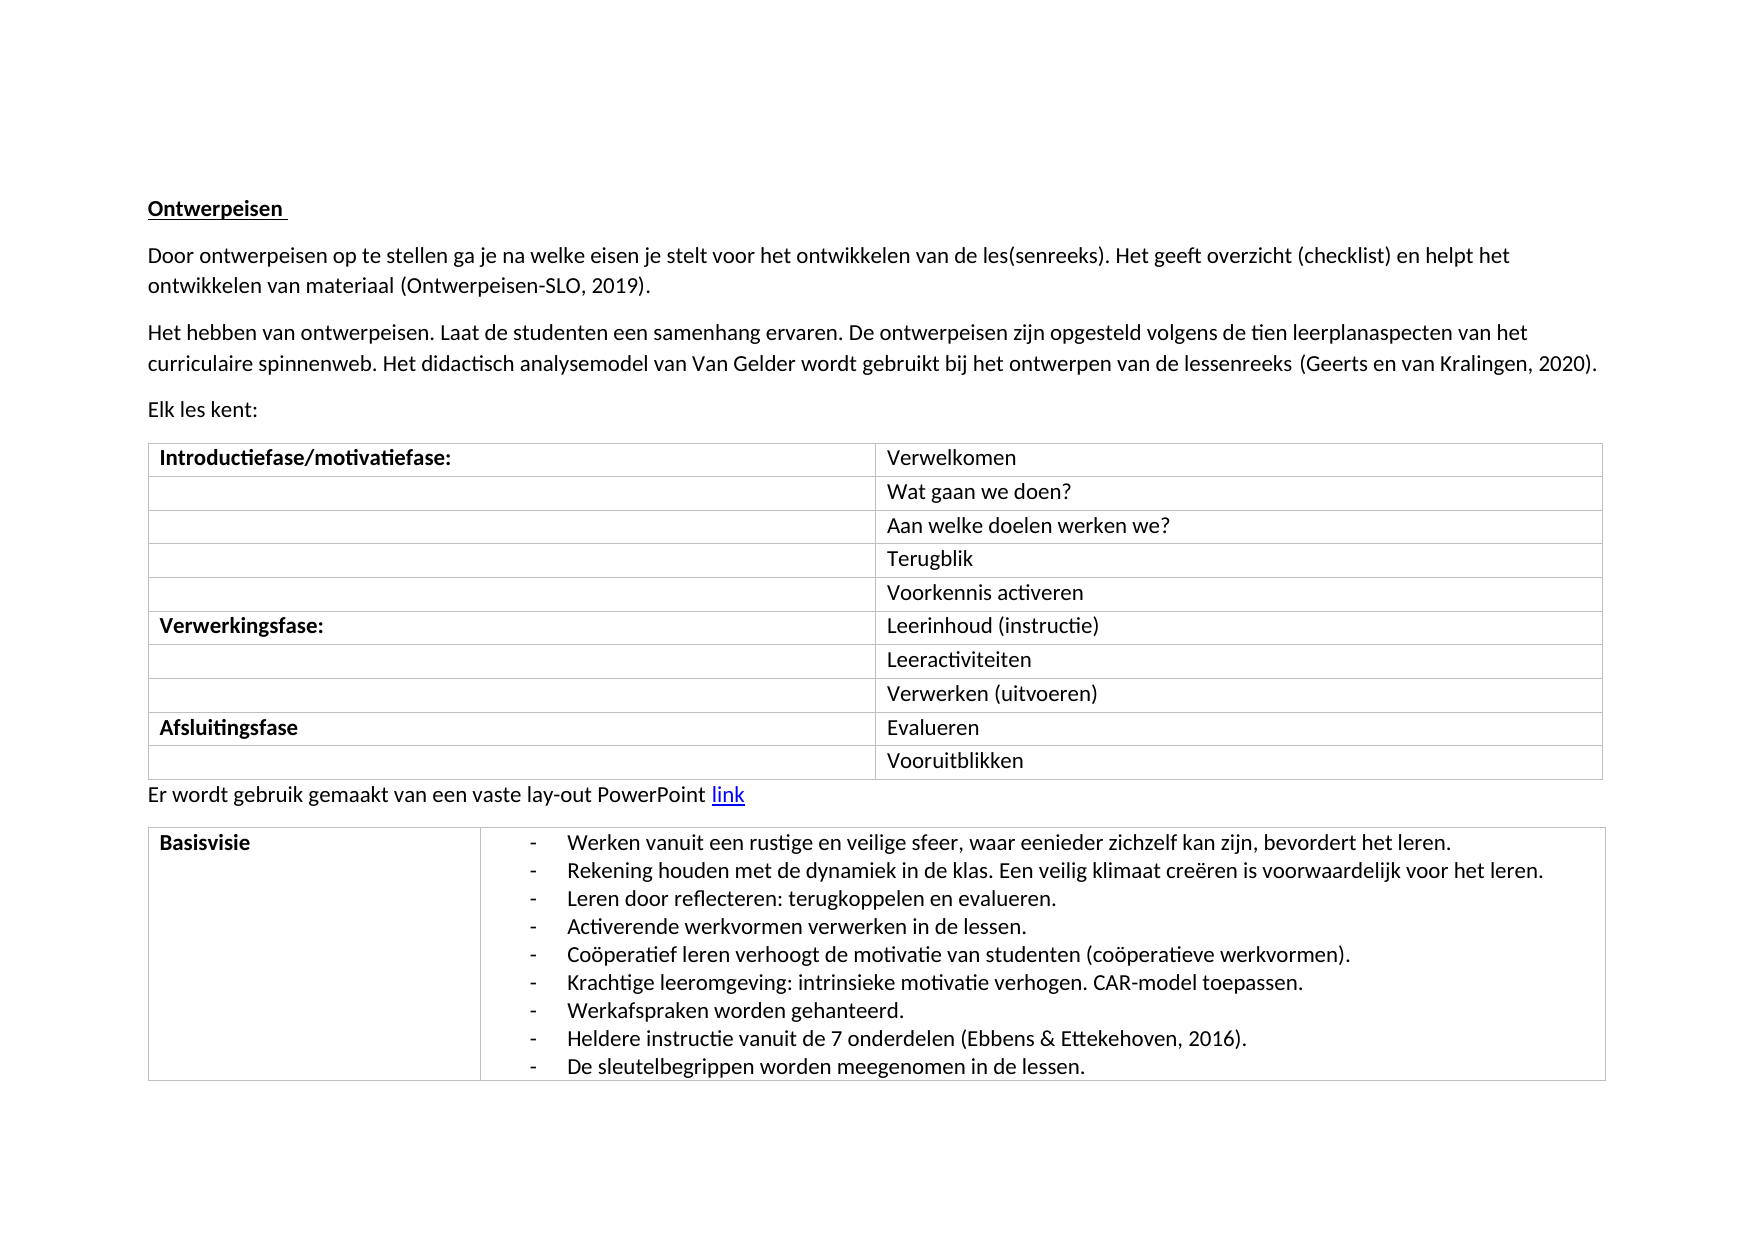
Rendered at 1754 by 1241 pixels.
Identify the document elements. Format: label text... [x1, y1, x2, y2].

table_cell Terugblik [876, 544, 1602, 577]
table_header Introductiefase/motivatiefase: [149, 444, 875, 476]
table_cell [149, 477, 875, 510]
text Ontwerpeisen [148, 194, 1606, 222]
table_cell [149, 679, 875, 712]
table_cell Leerinhoud (instructie) [876, 612, 1602, 644]
table_cell Verwerkingsfase: [149, 612, 875, 644]
table_cell [149, 645, 875, 678]
table_header Basisvisie [149, 828, 480, 1080]
table_cell [149, 511, 875, 543]
table_cell Wat gaan we doen? [876, 477, 1602, 510]
text Er wordt gebruik gemaakt van een vaste lay-out PowerPoint link [148, 780, 1606, 808]
text Het hebben van ontwerpeisen. Laat de studenten een samenhang ervaren. De ontwerpeisen zijn opgesteld volgens de tien leerplanaspecten van het curriculaire spinnenweb. Het didactisch analysemodel van Van Gelder wordt gebruikt bij het ontwerpen van de lessenreeks (Geerts en van Kralingen, 2020). [148, 318, 1606, 377]
table_cell Verwerken (uitvoeren) [876, 679, 1602, 712]
text Door ontwerpeisen op te stellen ga je na welke eisen je stelt voor het ontwikkelen van de les(senreeks). Het geeft overzicht (checklist) en helpt het ontwikkelen van materiaal (Ontwerpeisen-SLO, 2019). [148, 241, 1606, 299]
table_cell [149, 544, 875, 577]
table_header Verwelkomen [876, 444, 1602, 476]
table_cell Leeractiviteiten [876, 645, 1602, 678]
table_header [481, 828, 1605, 1080]
text Elk les kent: [148, 396, 1606, 423]
table_cell Voorkennis activeren [876, 578, 1602, 611]
table_cell Evalueren [876, 713, 1602, 745]
table_cell Vooruitblikken [876, 746, 1602, 779]
table_cell [149, 746, 875, 779]
table_cell Aan welke doelen werken we? [876, 511, 1602, 543]
table_cell Afsluitingsfase [149, 713, 875, 745]
table_cell [149, 578, 875, 611]
